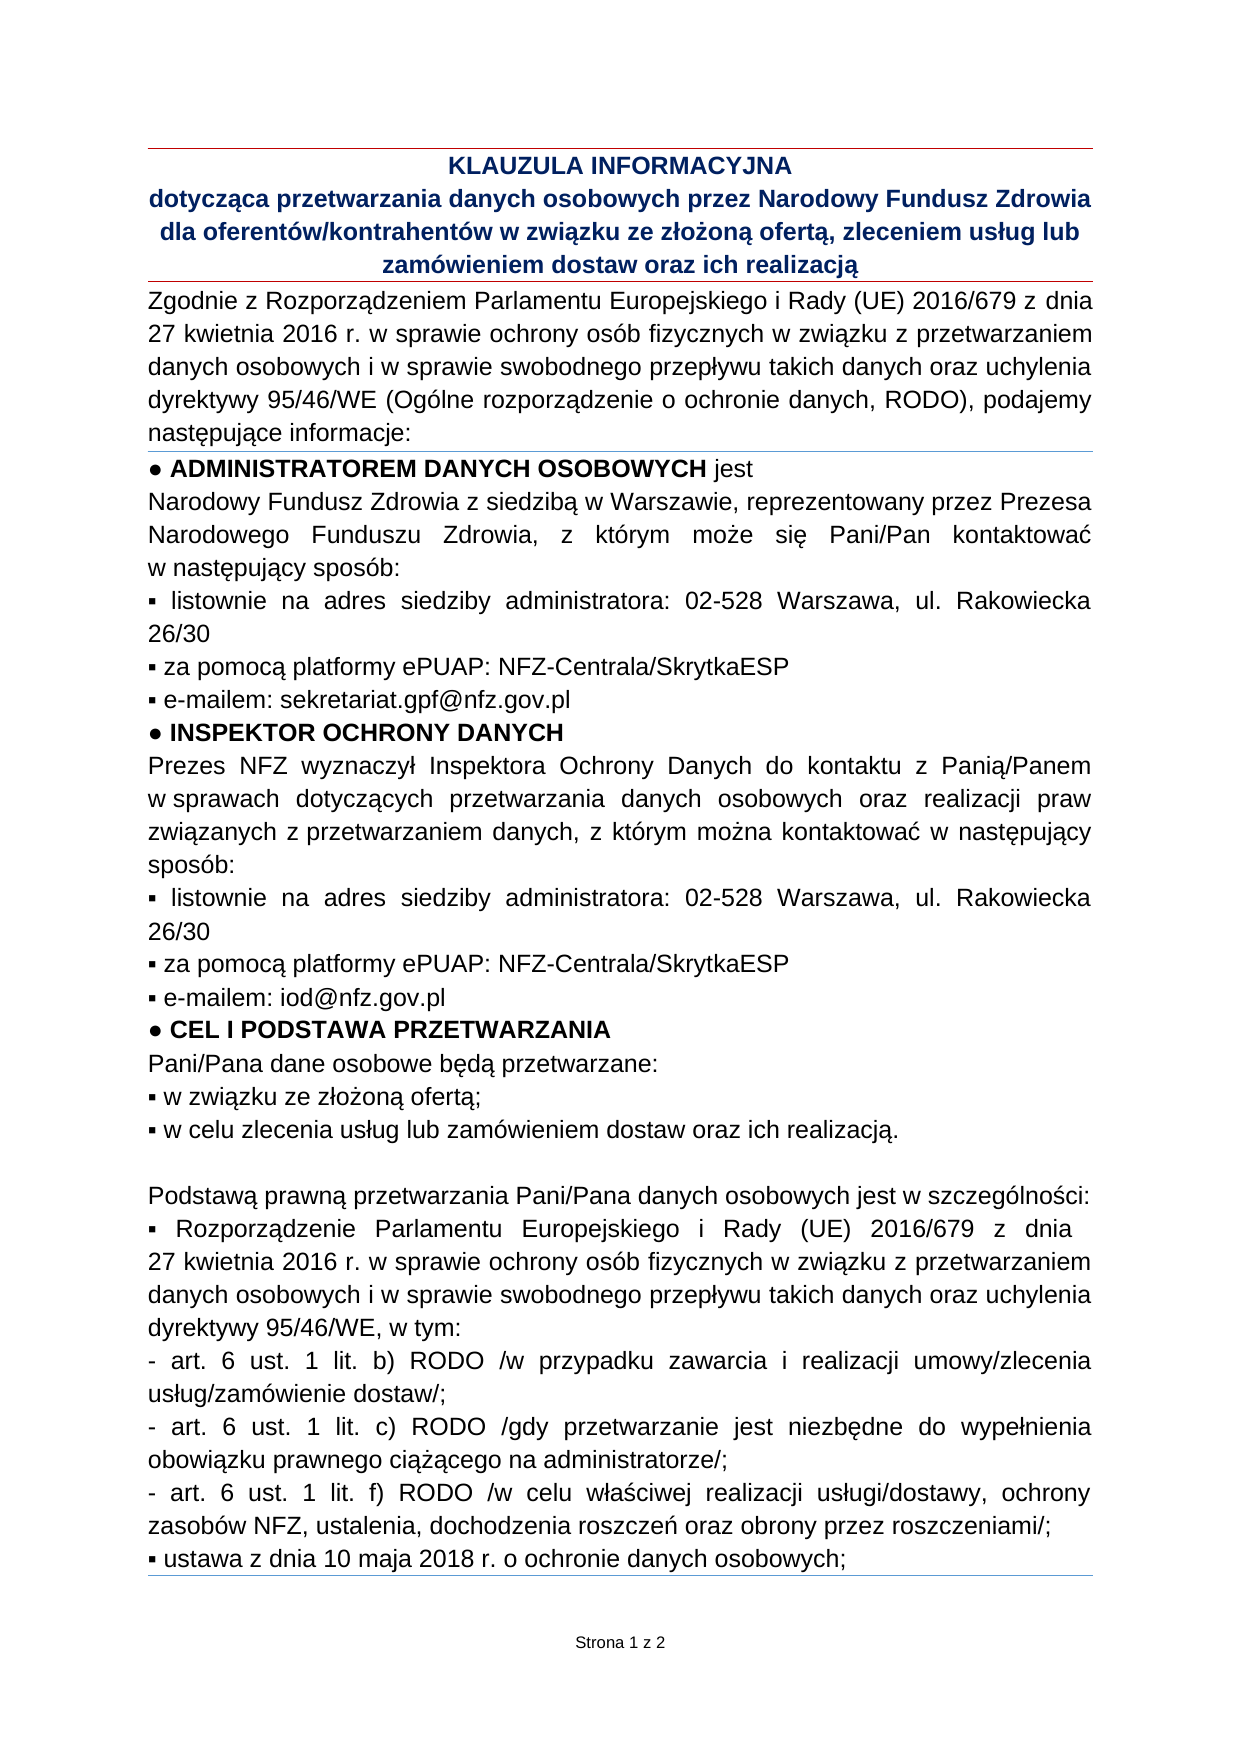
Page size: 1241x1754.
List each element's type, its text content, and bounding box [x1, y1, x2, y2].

text dotycząca przetwarzania danych osobowych przez Narodowy Fundusz Zdrowia dla oferentów/kontrahentów w związku ze złożoną ofertą, zleceniem usług lub zamówieniem dostaw oraz ich realizacją [148, 181, 1093, 281]
text ▪ e-mailem: sekretariat.gpf@nfz.gov.pl [148, 682, 1093, 714]
text ▪ listownie na adres siedziby administratora: 02-528 Warszawa, ul. Rakowiecka 26/30 [148, 583, 1093, 648]
text Zgodnie z Rozporządzeniem Parlamentu Europejskiego i Rady (UE) 2016/679 z dnia 27 kwietnia 2016 r. w sprawie ochrony osób fizycznych w związku z przetwarzaniem danych osobowych i w sprawie swobodnego przepływu takich danych oraz uchylenia dyrektywy 95/46/WE (Ogólne rozporządzenie o ochronie danych, RODO), podajemy następujące informacje: [148, 286, 1093, 447]
text ▪ za pomocą platformy ePUAP: NFZ-Centrala/SkrytkaESP [148, 649, 1093, 681]
text KLAUZULA INFORMACYJNA [148, 149, 1093, 179]
text ▪ za pomocą platformy ePUAP: NFZ-Centrala/SkrytkaESP [148, 946, 1093, 978]
text ▪ w związku ze złożoną ofertą; [148, 1078, 1093, 1110]
text Podstawą prawną przetwarzania Pani/Pana danych osobowych jest w szczególności: [148, 1177, 1093, 1209]
text - art. 6 ust. 1 lit. f) RODO /w celu właściwej realizacji usługi/dostawy, ochrony zasobów NFZ, ustalenia, dochodzenia roszczeń oraz obrony przez roszczeniami/; [148, 1475, 1093, 1539]
text ● INSPEKTOR OCHRONY DANYCH [148, 715, 1093, 747]
text ▪ Rozporządzenie Parlamentu Europejskiego i Rady (UE) 2016/679 z dnia 27 kwietnia 2016 r. w sprawie ochrony osób fizycznych w związku z przetwarzaniem danych osobowych i w sprawie swobodnego przepływu takich danych oraz uchylenia dyrektywy 95/46/WE, w tym: [148, 1211, 1093, 1341]
text ▪ listownie na adres siedziby administratora: 02-528 Warszawa, ul. Rakowiecka 26/30 [148, 880, 1093, 945]
text ▪ w celu zlecenia usług lub zamówieniem dostaw oraz ich realizacją. [148, 1111, 1093, 1143]
text ▪ ustawa z dnia 10 maja 2018 r. o ochronie danych osobowych; [148, 1541, 1093, 1575]
text ▪ e-mailem: iod@nfz.gov.pl [148, 979, 1093, 1011]
text ● CEL I PODSTAWA PRZETWARZANIA [148, 1012, 1093, 1044]
text Pani/Pana dane osobowe będą przetwarzane: [148, 1045, 1093, 1077]
text - art. 6 ust. 1 lit. c) RODO /gdy przetwarzanie jest niezbędne do wypełnienia obowiązku prawnego ciążącego na administratorze/; [148, 1409, 1093, 1473]
text Narodowy Fundusz Zdrowia z siedzibą w Warszawie, reprezentowany przez Prezesa Narodowego Funduszu Zdrowia, z którym może się Pani/Pan kontaktować w następujący sposób: [148, 484, 1093, 582]
text - art. 6 ust. 1 lit. b) RODO /w przypadku zawarcia i realizacji umowy/zlecenia usług/zamówienie dostaw/; [148, 1343, 1093, 1407]
text ● ADMINISTRATOREM DANYCH OSOBOWYCH jest [148, 452, 1093, 483]
text Prezes NFZ wyznaczył Inspektora Ochrony Danych do kontaktu z Panią/Panem w sprawach dotyczących przetwarzania danych osobowych oraz realizacji praw związanych z przetwarzaniem danych, z którym można kontaktować w następujący sposób: [148, 748, 1093, 879]
